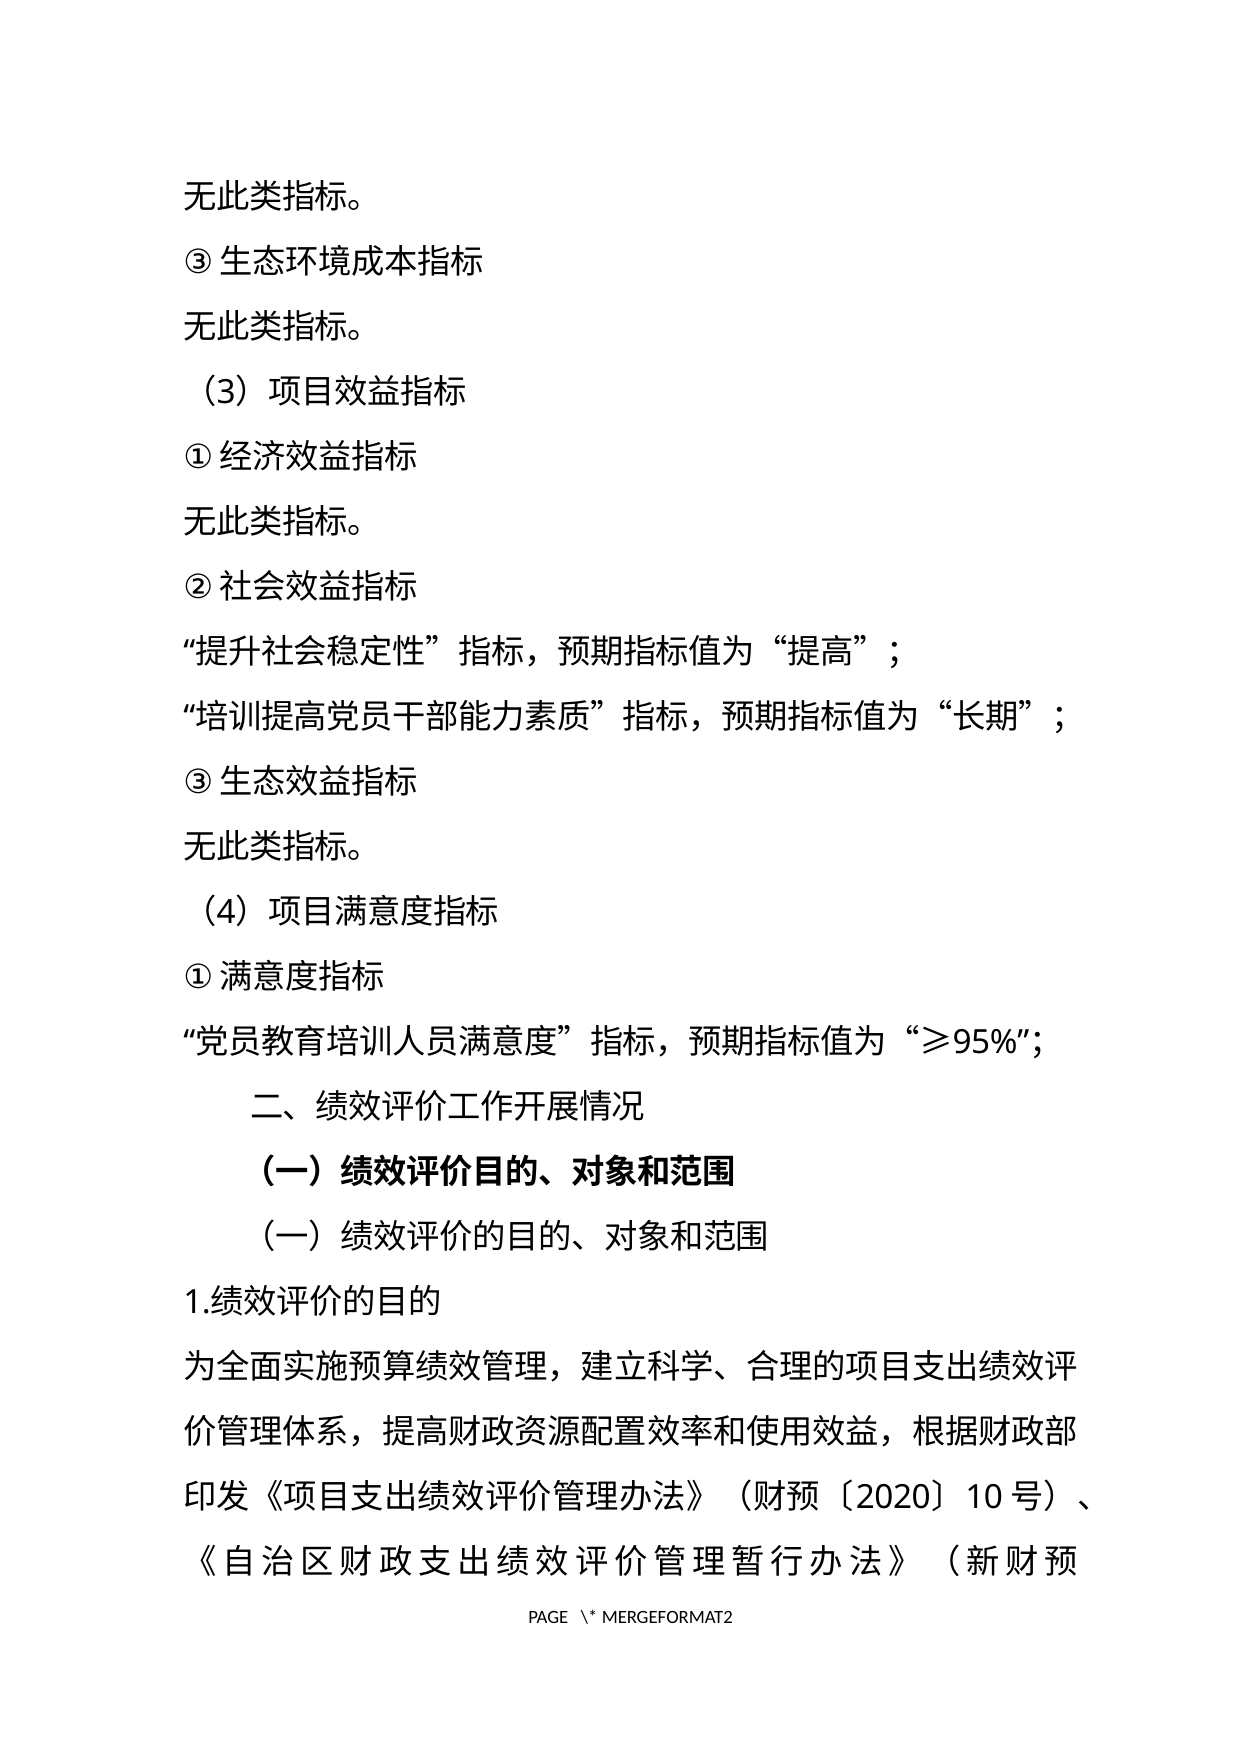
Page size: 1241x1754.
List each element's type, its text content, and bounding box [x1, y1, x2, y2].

text （一）绩效评价目的、对象和范围 [183, 1137, 1078, 1202]
text 二、绩效评价工作开展情况 [183, 1072, 1078, 1137]
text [183, 1202, 1078, 1592]
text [183, 162, 1078, 1072]
